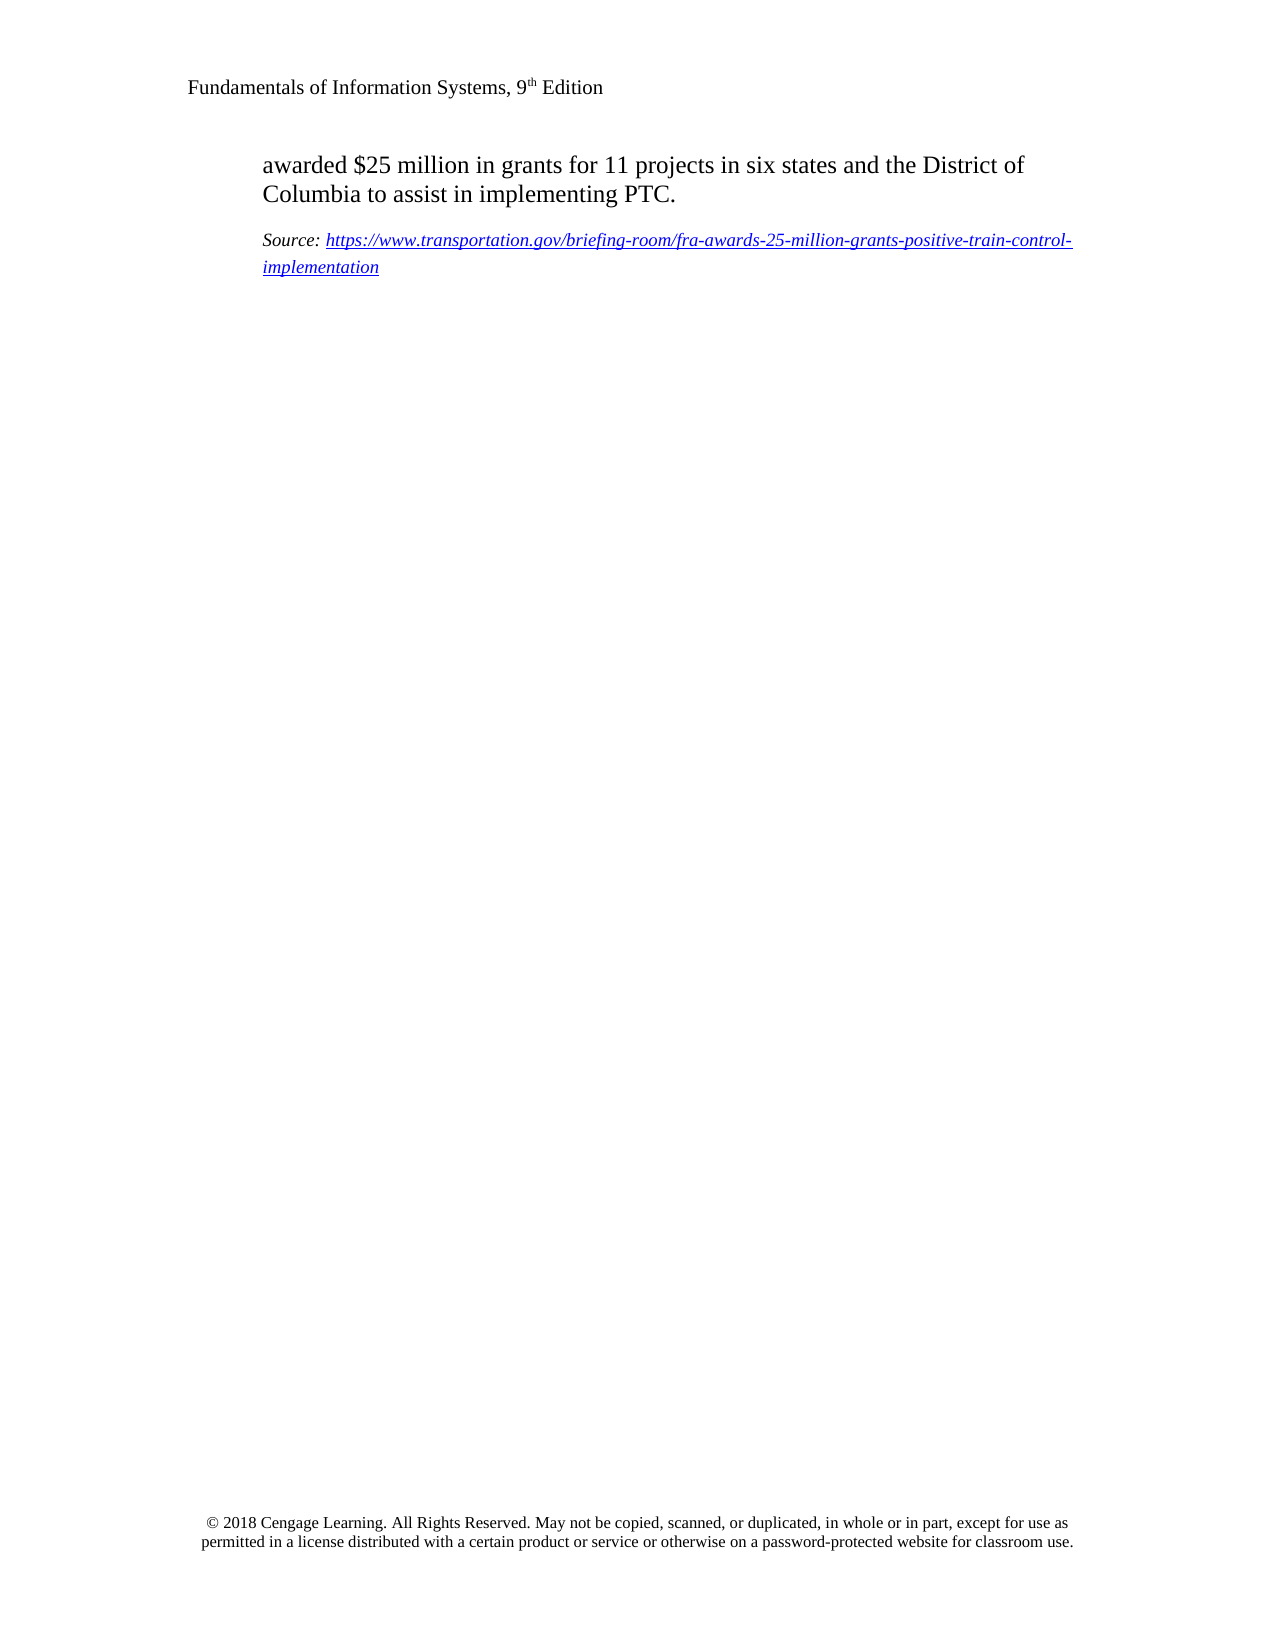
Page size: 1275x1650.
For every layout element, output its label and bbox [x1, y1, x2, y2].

list [225, 150, 1087, 279]
